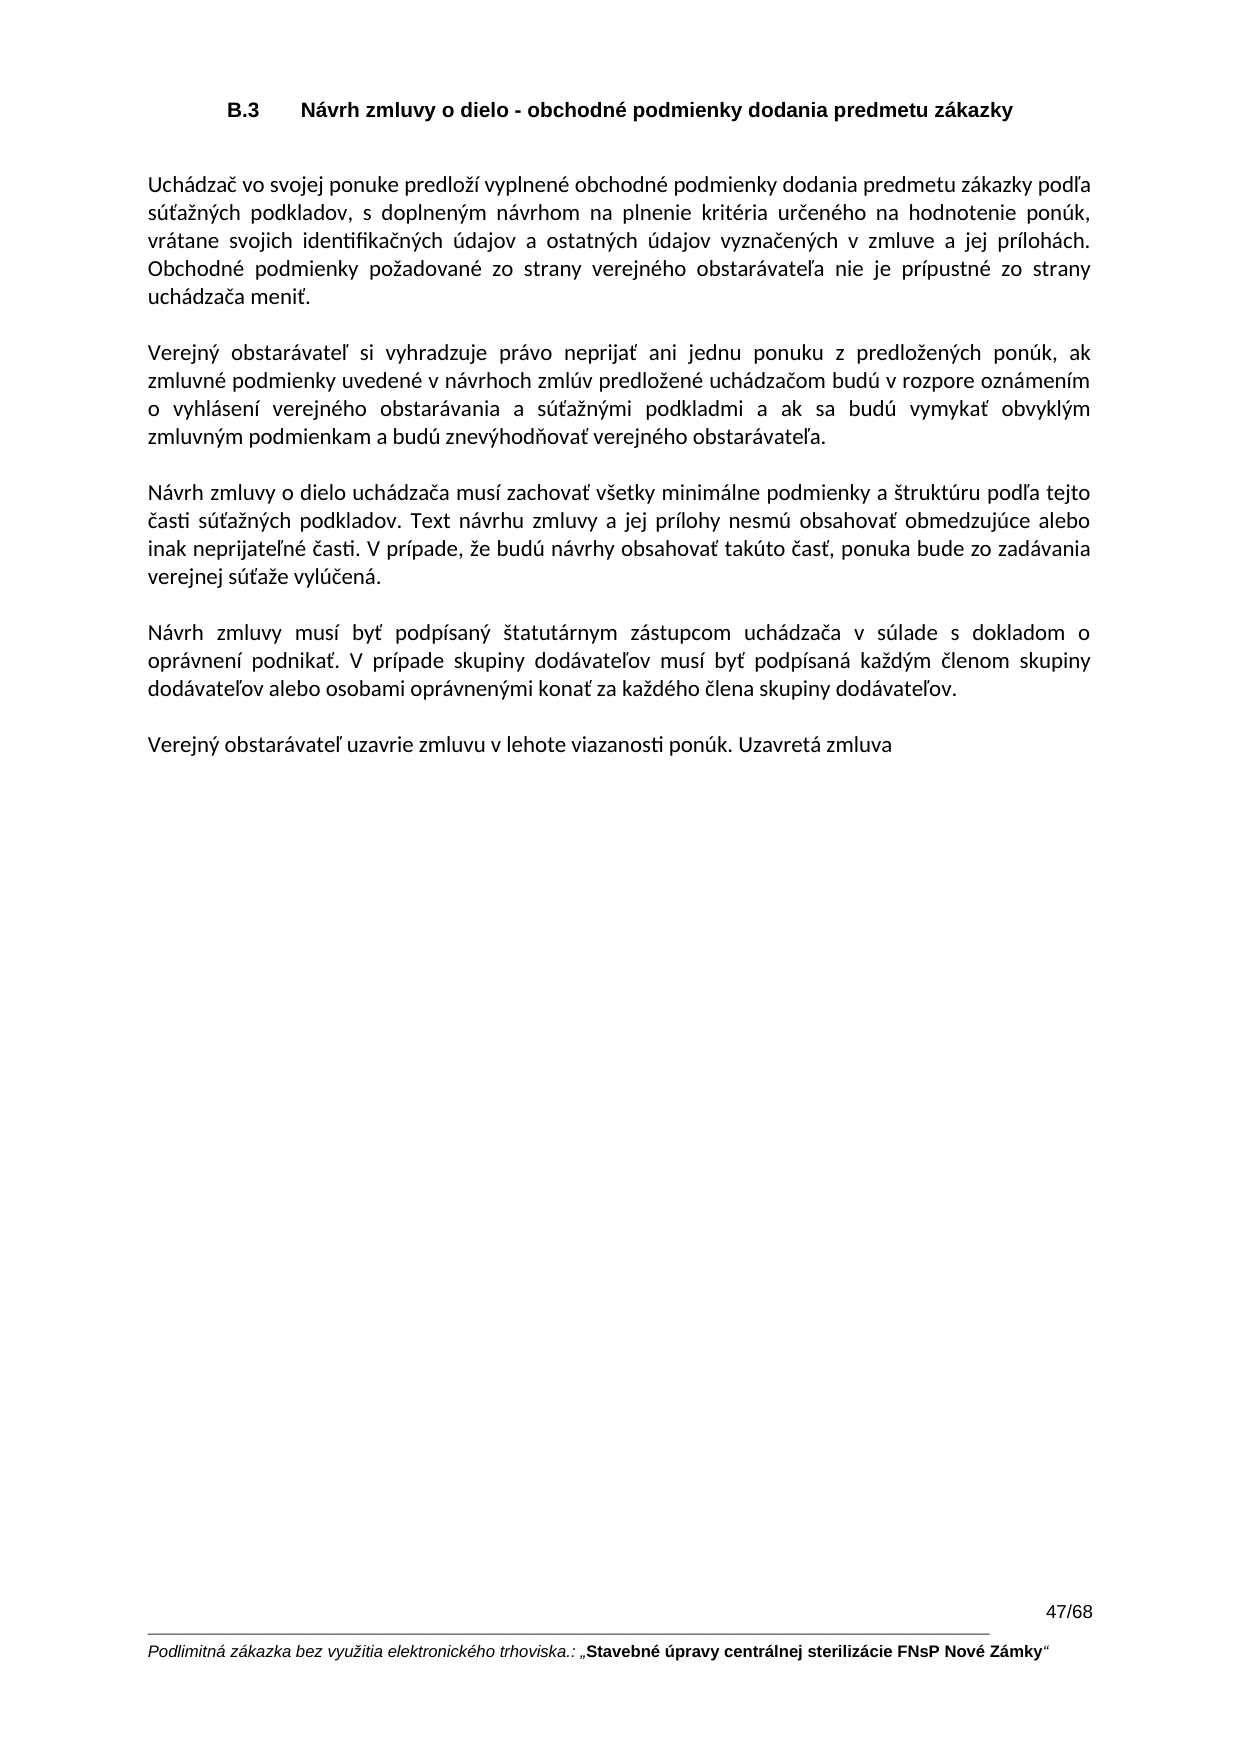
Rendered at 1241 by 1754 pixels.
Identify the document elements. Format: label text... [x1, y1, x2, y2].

text Návrh zmluvy o dielo uchádzača musí zachovať všetky minimálne podmienky a štruktúru podľa tejto časti súťažných podkladov. Text návrhu zmluvy a jej prílohy nesmú obsahovať obmedzujúce alebo inak neprijateľné časti. V prípade, že budú návrhy obsahovať takúto časť, ponuka bude zo zadávania verejnej súťaže vylúčená. [148, 478, 1092, 590]
text B.3 Návrh zmluvy o dielo - obchodné podmienky dodania predmetu zákazky [148, 98, 1092, 122]
text Verejný obstarávateľ uzavrie zmluvu v lehote viazanosti ponúk. Uzavretá zmluva [148, 730, 1092, 758]
text Uchádzač vo svojej ponuke predloží vyplnené obchodné podmienky dodania predmetu zákazky podľa súťažných podkladov, s doplneným návrhom na plnenie kritéria určeného na hodnotenie ponúk, vrátane svojich identifikačných údajov a ostatných údajov vyznačených v zmluve a jej prílohách. Obchodné podmienky požadované zo strany verejného obstarávateľa nie je prípustné zo strany uchádzača meniť. [148, 170, 1092, 310]
text Návrh zmluvy musí byť podpísaný štatutárnym zástupcom uchádzača v súlade s dokladom o oprávnení podnikať. V prípade skupiny dodávateľov musí byť podpísaná každým členom skupiny dodávateľov alebo osobami oprávnenými konať za každého člena skupiny dodávateľov. [148, 618, 1092, 702]
text Verejný obstarávateľ si vyhradzuje právo neprijať ani jednu ponuku z predložených ponúk, ak zmluvné podmienky uvedené v návrhoch zmlúv predložené uchádzačom budú v rozpore oznámením o vyhlásení verejného obstarávania a súťažnými podkladmi a ak sa budú vymykať obvyklým zmluvným podmienkam a budú znevýhodňovať verejného obstarávateľa. [148, 338, 1092, 450]
